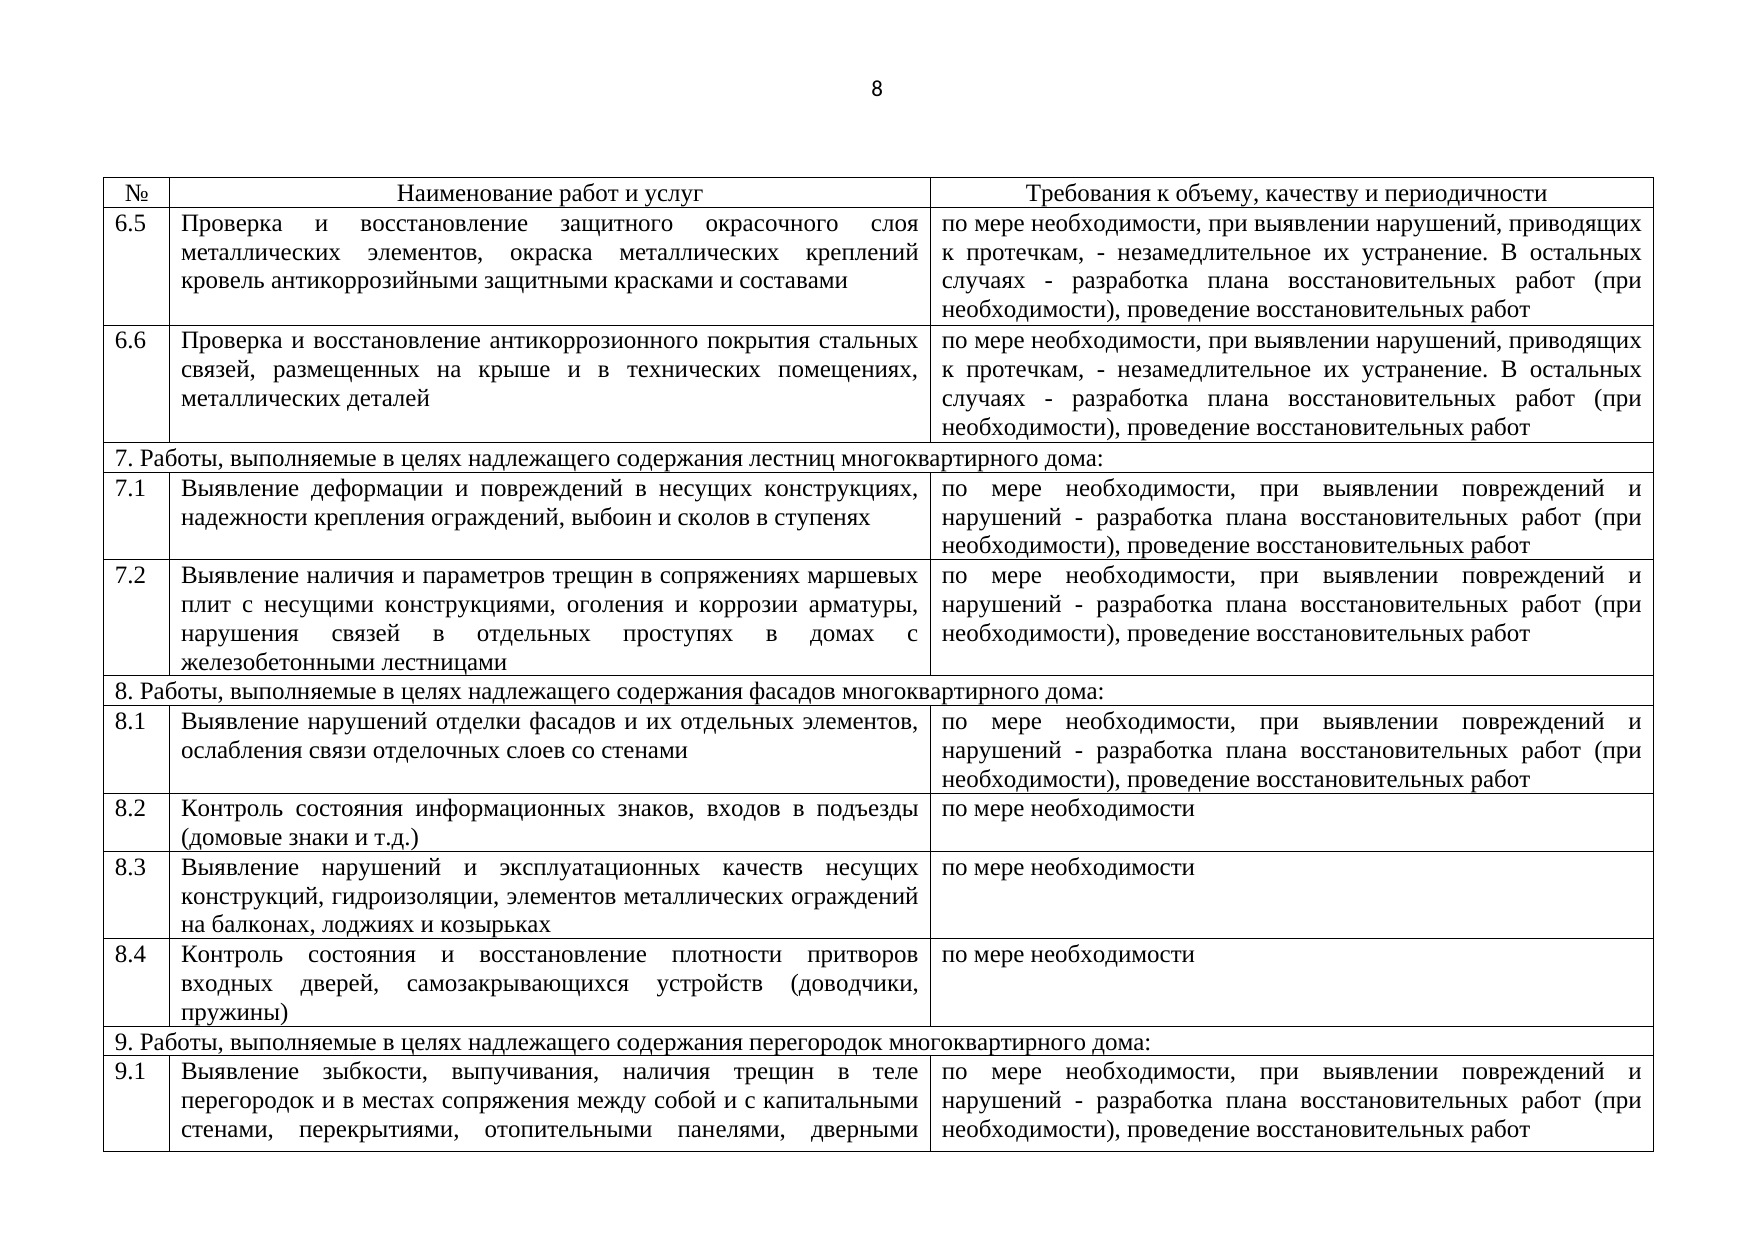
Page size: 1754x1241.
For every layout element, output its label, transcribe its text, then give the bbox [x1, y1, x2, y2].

table_cell 8. Работы, выполняемые в целях надлежащего содержания фасадов многоквартирного дома: [104, 676, 1653, 705]
table_header Требования к объему, качеству и периодичности [931, 178, 1653, 207]
table_header № [104, 178, 169, 207]
table_cell Выявление нарушений отделки фасадов и их отдельных элементов, ослабления связи отделочных слоев со стенами [170, 706, 930, 792]
table_cell 7. Работы, выполняемые в целях надлежащего содержания лестниц многоквартирного дома: [104, 443, 1653, 472]
table_cell 7.1 [104, 473, 169, 559]
table_cell 6.6 [104, 326, 169, 442]
table_cell 9. Работы, выполняемые в целях надлежащего содержания перегородок многоквартирного дома: [104, 1027, 1653, 1055]
table_cell Контроль состояния и восстановление плотности притворов входных дверей, самозакрывающихся устройств (доводчики, пружины) [170, 939, 930, 1026]
table_cell 8.4 [104, 939, 169, 1026]
table_cell Выявление деформации и повреждений в несущих конструкциях, надежности крепления ограждений, выбоин и сколов в ступенях [170, 473, 930, 559]
table_cell Проверка и восстановление защитного окрасочного слоя металлических элементов, окраска металлических креплений кровель антикоррозийными защитными красками и составами [170, 208, 930, 324]
table_cell 8.2 [104, 794, 169, 851]
table_cell Контроль состояния информационных знаков, входов в подъезды (домовые знаки и т.д.) [170, 794, 930, 851]
table_cell по мере необходимости [931, 794, 1653, 851]
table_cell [170, 1056, 930, 1151]
table_header Наименование работ и услуг [170, 178, 930, 207]
table_cell 8.1 [104, 706, 169, 792]
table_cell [931, 1056, 1653, 1151]
table_cell по мере необходимости [931, 852, 1653, 938]
table_cell Выявление нарушений и эксплуатационных качеств несущих конструкций, гидроизоляции, элементов металлических ограждений на балконах, лоджиях и козырьках [170, 852, 930, 938]
table_cell 7.2 [104, 560, 169, 675]
table_cell 8.3 [104, 852, 169, 938]
table_cell Проверка и восстановление антикоррозионного покрытия стальных связей, размещенных на крыше и в технических помещениях, металлических деталей [170, 326, 930, 442]
table_cell 9.1 [104, 1056, 169, 1151]
table_cell Выявление наличия и параметров трещин в сопряжениях маршевых плит с несущими конструкциями, оголения и коррозии арматуры, нарушения связей в отдельных проступях в домах с железобетонными лестницами [170, 560, 930, 675]
table_cell по мере необходимости, при выявлении нарушений, приводящих к протечкам, - незамедлительное их устранение. В остальных случаях - разработка плана восстановительных работ (при необходимости), проведение восстановительных работ [931, 208, 1653, 324]
table_cell по мере необходимости [931, 939, 1653, 1026]
table_cell по мере необходимости, при выявлении нарушений, приводящих к протечкам, - незамедлительное их устранение. В остальных случаях - разработка плана восстановительных работ (при необходимости), проведение восстановительных работ [931, 326, 1653, 442]
table_cell 6.5 [104, 208, 169, 324]
